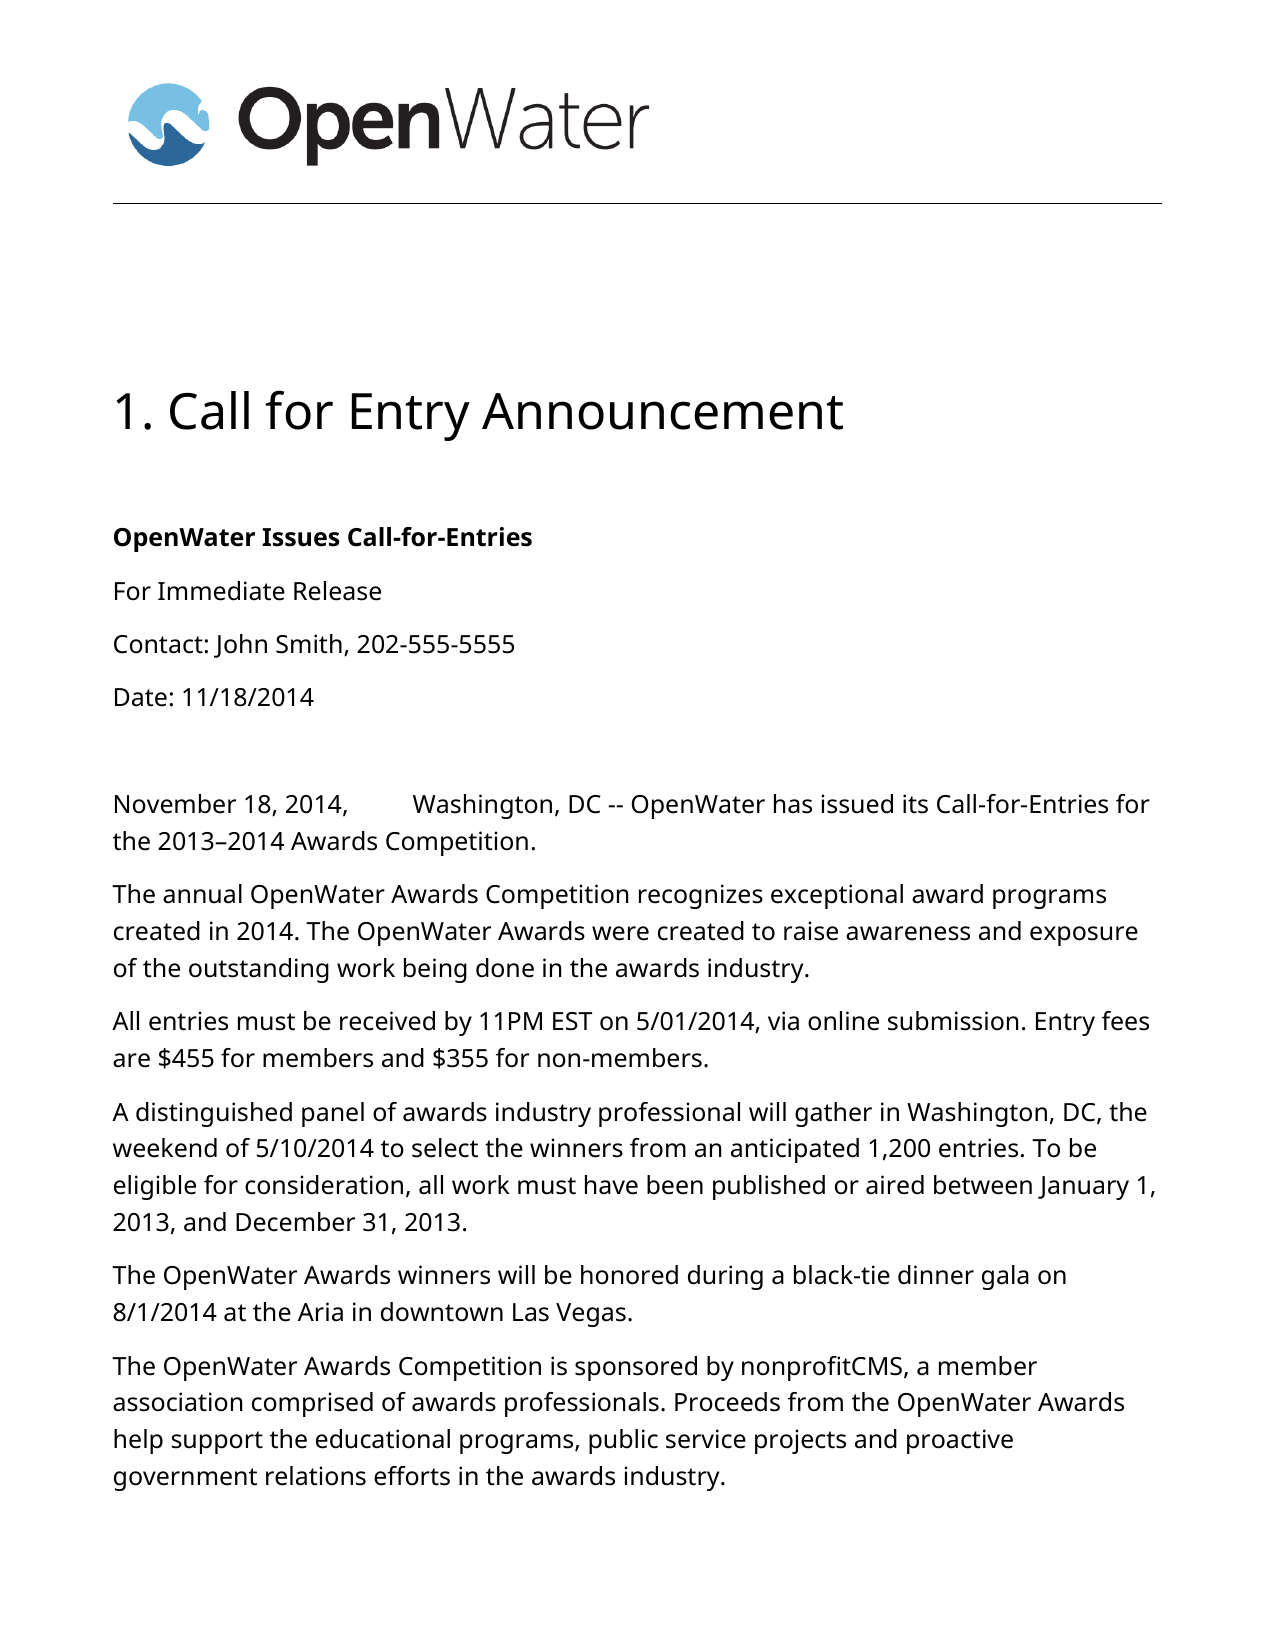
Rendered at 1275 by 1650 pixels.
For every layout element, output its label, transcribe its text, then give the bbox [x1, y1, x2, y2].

text For Immediate Release [112, 573, 1162, 607]
text The annual OpenWater Awards Competition recognizes exceptional award programs created in 2014. The OpenWater Awards were created to raise awareness and exposure of the outstanding work being done in the awards industry. [112, 877, 1162, 985]
text OpenWater Issues Call-for-Entries [112, 520, 1162, 554]
text The OpenWater Awards Competition is sponsored by nonprofitCMS, a member association comprised of awards professionals. Proceeds from the OpenWater Awards help support the educational programs, public service projects and proactive government relations efforts in the awards industry. [112, 1348, 1162, 1493]
text The OpenWater Awards winners will be honored during a black-tie dinner gala on 8/1/2014 at the Aria in downtown Las Vegas. [112, 1258, 1162, 1329]
text November 18, 2014, Washington, DC -- OpenWater has issued its Call-for-Entries for the 2013–2014 Awards Competition. [112, 787, 1162, 858]
text A distinguished panel of awards industry professional will gather in Washington, DC, the weekend of 5/10/2014 to select the winners from an anticipated 1,200 entries. To be eligible for consideration, all work must have been published or aired between January 1, 2013, and December 31, 2013. [112, 1094, 1162, 1239]
text 1. Call for Entry Announcement [112, 376, 1162, 444]
text All entries must be received by 11PM EST on 5/01/2014, via online submission. Entry fees are $455 for members and $355 for non-members. [112, 1004, 1162, 1075]
text Contact: John Smith, 202-555-5555 [112, 627, 1162, 661]
picture [112, 75, 668, 173]
text Date: 11/18/2014 [112, 680, 1162, 714]
